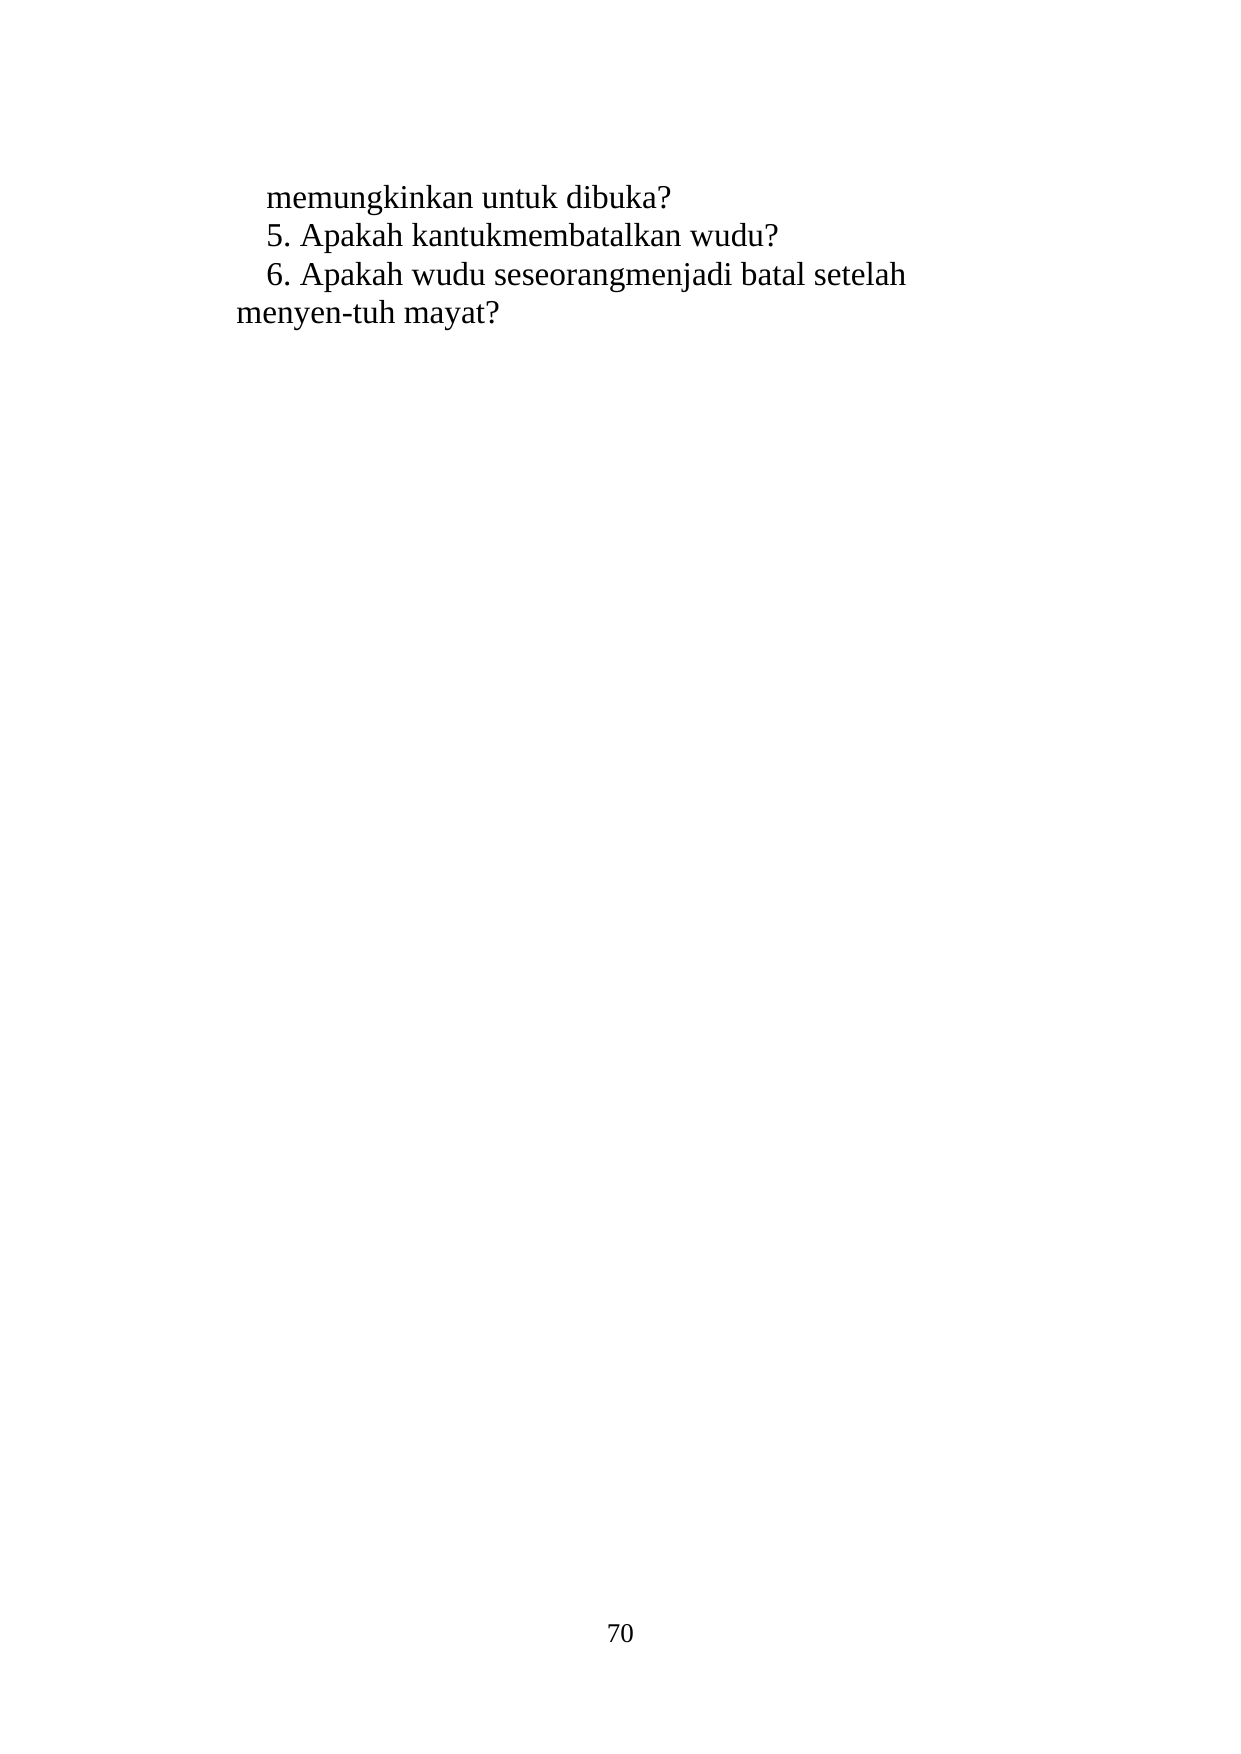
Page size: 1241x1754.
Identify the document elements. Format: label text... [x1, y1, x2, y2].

text 5. Apakah kantukmembatalkan wudu? [236, 216, 1004, 254]
text memungkinkan untuk dibuka? [236, 177, 1004, 216]
text 6. Apakah wudu seseorangmenjadi batal setelah menyen-tuh mayat? [236, 254, 1004, 331]
